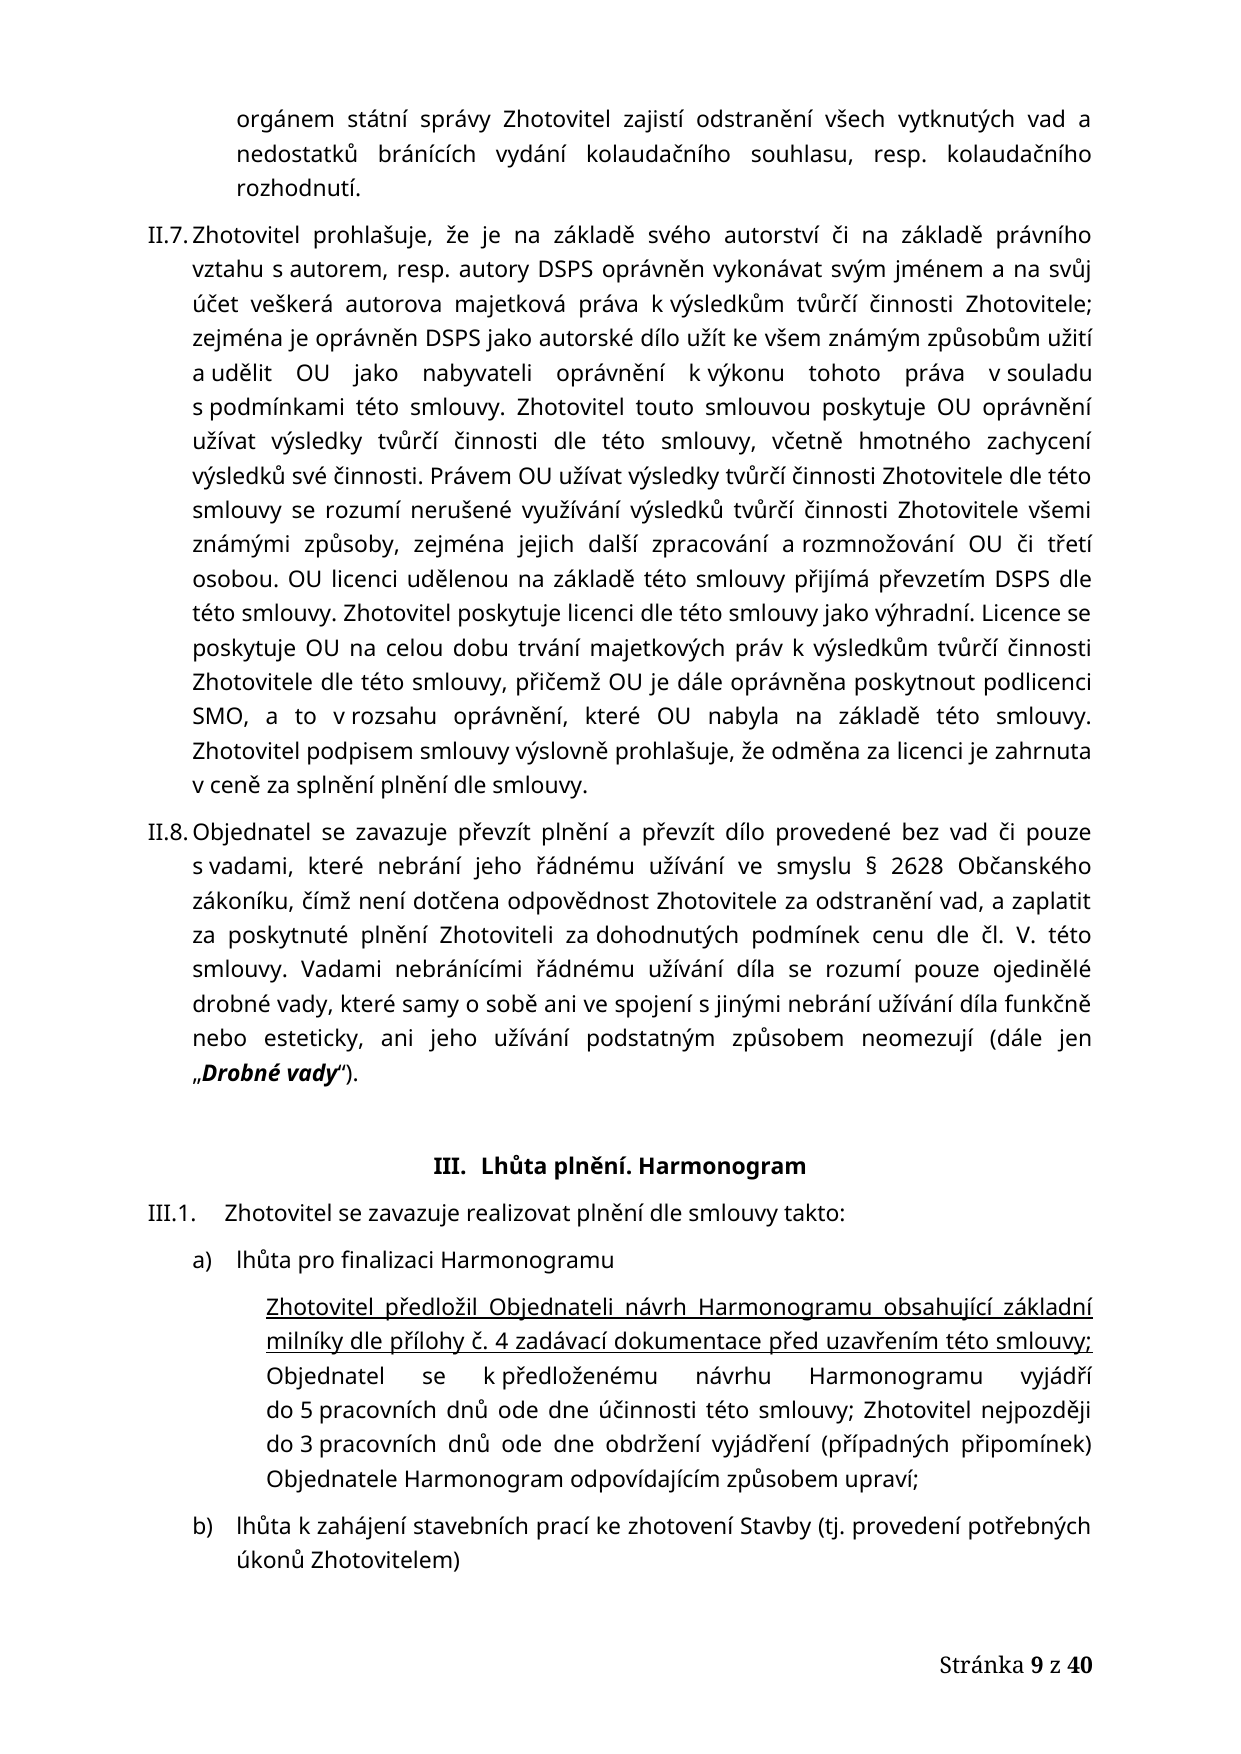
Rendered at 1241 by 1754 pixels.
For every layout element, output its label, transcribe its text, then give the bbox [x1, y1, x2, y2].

list Zhotovitel prohlašuje, že je na základě svého autorství či na základě právního vztahu s autorem, resp. autory DSPS oprávněn vykonávat svým jménem a na svůj účet veškerá autorova majetková práva k výsledkům tvůrčí činnosti Zhotovitele; zejména je oprávněn DSPS jako autorské dílo užít ke všem známým způsobům užití a udělit OU jako nabyvateli oprávnění k výkonu tohoto práva v souladu s podmínkami této smlouvy. Zhotovitel touto smlouvou poskytuje OU oprávnění užívat výsledky tvůrčí činnosti dle této smlouvy, včetně hmotného zachycení výsledků své činnosti. Právem OU užívat výsledky tvůrčí činnosti Zhotovitele dle této smlouvy se rozumí nerušené využívání výsledků tvůrčí činnosti Zhotovitele všemi známými způsoby, zejména jejich další zpracování a rozmnožování OU či třetí osobou. OU licenci udělenou na základě této smlouvy přijímá převzetím DSPS dle této smlouvy. Zhotovitel poskytuje licenci dle této smlouvy jako výhradní. Licence se poskytuje OU na celou dobu trvání majetkových práv k výsledkům tvůrčí činnosti Zhotovitele dle této smlouvy, přičemž OU je dále oprávněna poskytnout podlicenci SMO, a to v rozsahu oprávnění, které OU nabyla na základě této smlouvy. Zhotovitel podpisem smlouvy výslovně prohlašuje, že odměna za licenci je zahrnuta v ceně za splnění plnění dle smlouvy. [148, 219, 1093, 800]
text Zhotovitel předložil Objednateli návrh Harmonogramu obsahující základní milníky dle přílohy č. 4 zadávací dokumentace před uzavřením této smlouvy; Objednatel se k předloženému návrhu Harmonogramu vyjádří do 5 pracovních dnů ode dne účinnosti této smlouvy; Zhotovitel nejpozději do 3 pracovních dnů ode dne obdržení vyjádření (případných připomínek) Objednatele Harmonogram odpovídajícím způsobem upraví; [266, 1353, 1093, 1494]
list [207, 103, 1093, 203]
list Lhůta plnění. Harmonogram [148, 1150, 1093, 1182]
list lhůta pro finalizaci Harmonogramu [192, 1244, 1093, 1275]
list Objednatel se zavazuje převzít plnění a převzít dílo provedené bez vad či pouze s vadami, které nebrání jeho řádnému užívání ve smyslu § 2628 Občanského zákoníku, čímž není dotčena odpovědnost Zhotovitele za odstranění vad, a zaplatit za poskytnuté plnění Zhotoviteli za dohodnutých podmínek cenu dle čl. V. této smlouvy. Vadami nebránícími řádnému užívání díla se rozumí pouze ojedinělé drobné vady, které samy o sobě ani ve spojení s jinými nebrání užívání díla funkčně nebo esteticky, ani jeho užívání podstatným způsobem neomezují (dále jen „Drobné vady“). [148, 816, 1093, 1088]
list lhůta k zahájení stavebních prací ke zhotovení Stavby (tj. provedení potřebných úkonů Zhotovitelem) [192, 1510, 1093, 1575]
text Zhotovitel předložil Objednateli návrh Harmonogramu obsahující základní milníky dle přílohy č. 4 zadávací dokumentace před uzavřením této smlouvy; Objednatel se k předloženému návrhu Harmonogramu vyjádří do 5 pracovních dnů ode dne účinnosti této smlouvy; Zhotovitel nejpozději do 3 pracovních dnů ode dne obdržení vyjádření (případných připomínek) Objednatele Harmonogram odpovídajícím způsobem upraví; [266, 1319, 1093, 1352]
list Zhotovitel se zavazuje realizovat plnění dle smlouvy takto: [148, 1197, 1093, 1228]
